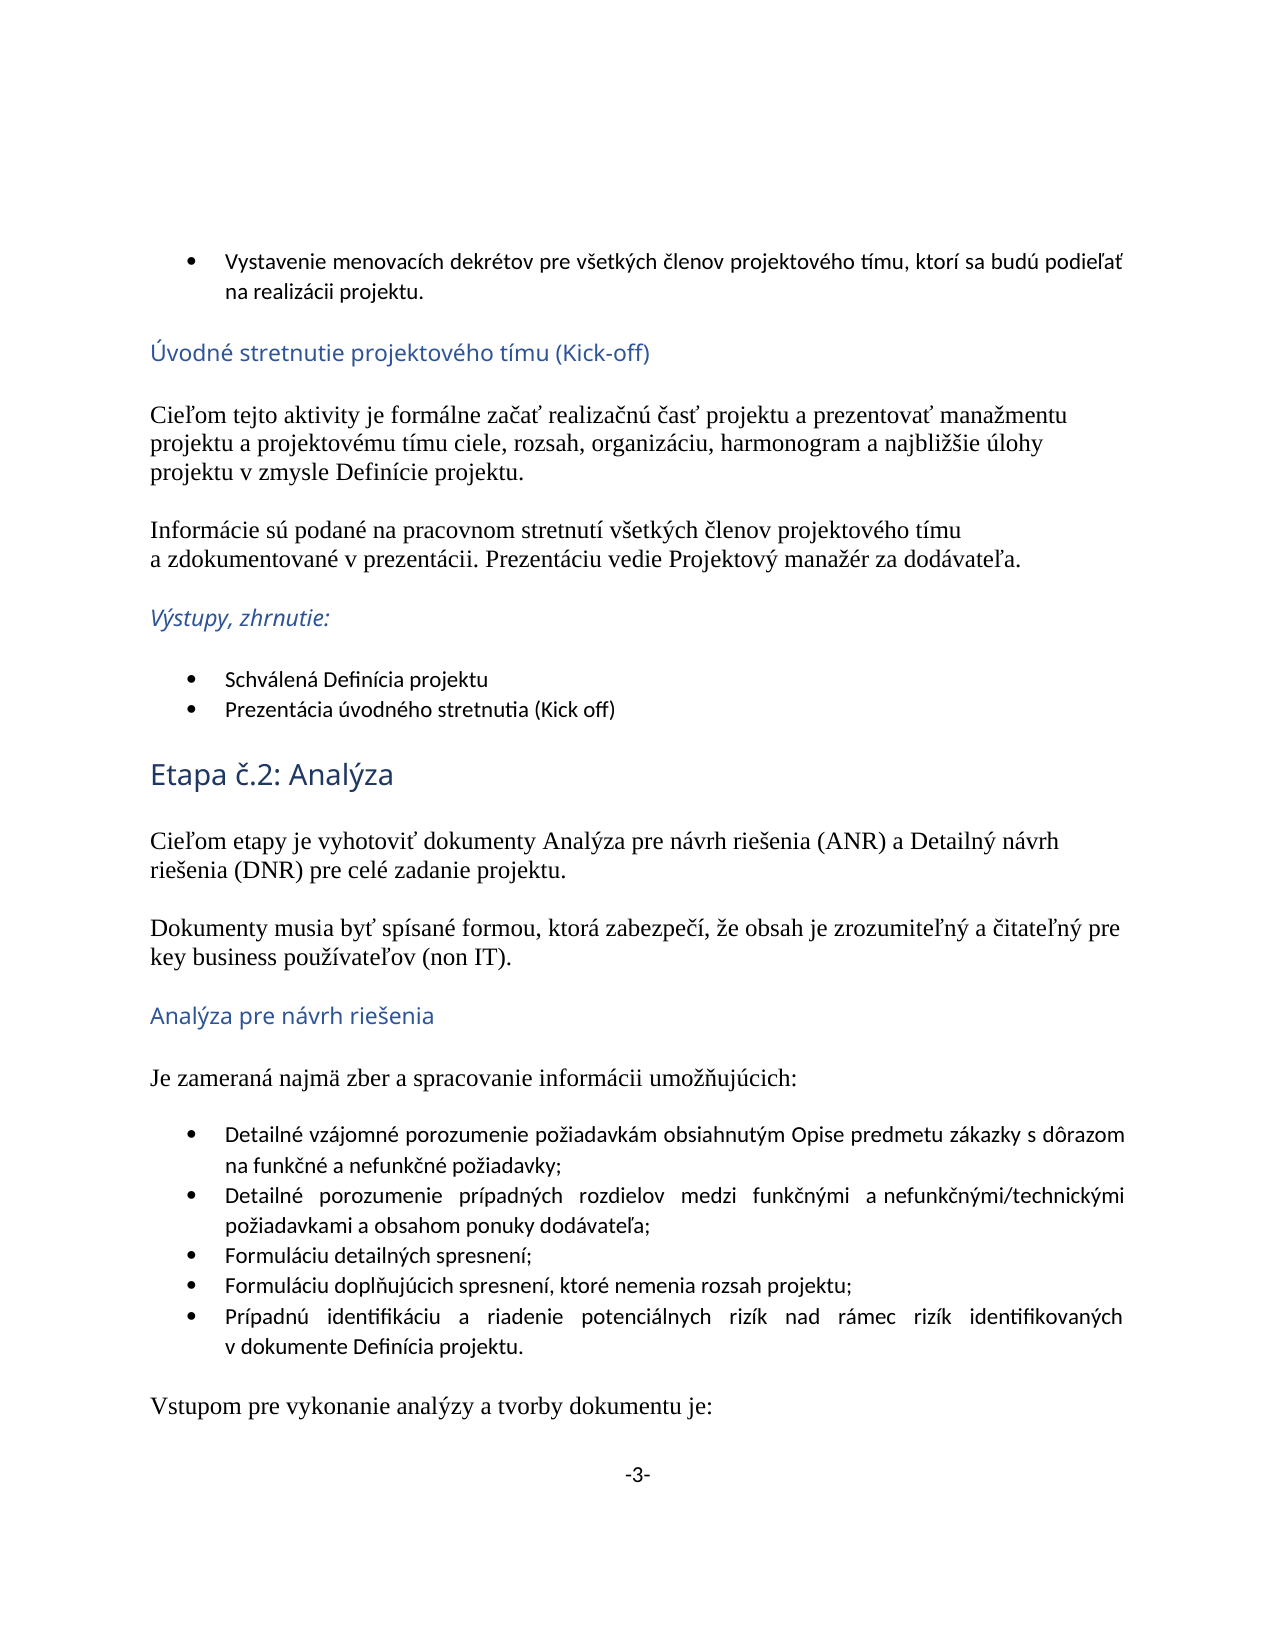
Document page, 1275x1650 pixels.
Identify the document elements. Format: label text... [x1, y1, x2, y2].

text Informácie sú podané na pracovnom stretnutí všetkých členov projektového tímu a zdokumentované v prezentácii. Prezentáciu vedie Projektový manažér za dodávateľa. [150, 515, 1125, 573]
text Vstupom pre vykonanie analýzy a tvorby dokumentu je: [150, 1391, 1125, 1420]
text Je zameraná najmä zber a spracovanie informácii umožňujúcich: [150, 1063, 1125, 1091]
subtitle Výstupy, zhrnutie: [150, 602, 1125, 633]
text Dokumenty musia byť spísané formou, ktorá zabezpečí, že obsah je zrozumiteľný a čitateľný pre key business používateľov (non IT). [150, 913, 1125, 971]
list Formuláciu detailných spresnení; [187, 1241, 1125, 1269]
text Cieľom etapy je vyhotoviť dokumenty Analýza pre návrh riešenia (ANR) a Detailný návrh riešenia (DNR) pre celé zadanie projektu. [150, 826, 1125, 884]
subtitle Úvodné stretnutie projektového tímu (Kick-off) [150, 337, 1125, 368]
list Detailné porozumenie prípadných rozdielov medzi funkčnými a nefunkčnými/technickými požiadavkami a obsahom ponuky dodávateľa; [187, 1181, 1125, 1239]
list Schválená Definícia projektu [187, 665, 1125, 693]
list Formuláciu doplňujúcich spresnení, ktoré nemenia rozsah projektu; [187, 1272, 1125, 1299]
list Vystavenie menovacích dekrétov pre všetkých členov projektového tímu, ktorí sa budú podieľať na realizácii projektu. [187, 247, 1125, 306]
list Prezentácia úvodného stretnutia (Kick off) [187, 695, 1125, 723]
list Prípadnú identifikáciu a riadenie potenciálnych rizík nad rámec rizík identifikovaných v dokumente Definícia projektu. [187, 1302, 1125, 1360]
subtitle Etapa č.2: Analýza [150, 754, 1125, 794]
list Detailné vzájomné porozumenie požiadavkám obsiahnutým Opise predmetu zákazky s dôrazom na funkčné a nefunkčné požiadavky; [187, 1121, 1125, 1179]
text Cieľom tejto aktivity je formálne začať realizačnú časť projektu a prezentovať manažmentu projektu a projektovému tímu ciele, rozsah, organizáciu, harmonogram a najbližšie úlohy projektu v zmysle Definície projektu. [150, 400, 1125, 486]
subtitle Analýza pre návrh riešenia [150, 1000, 1125, 1031]
